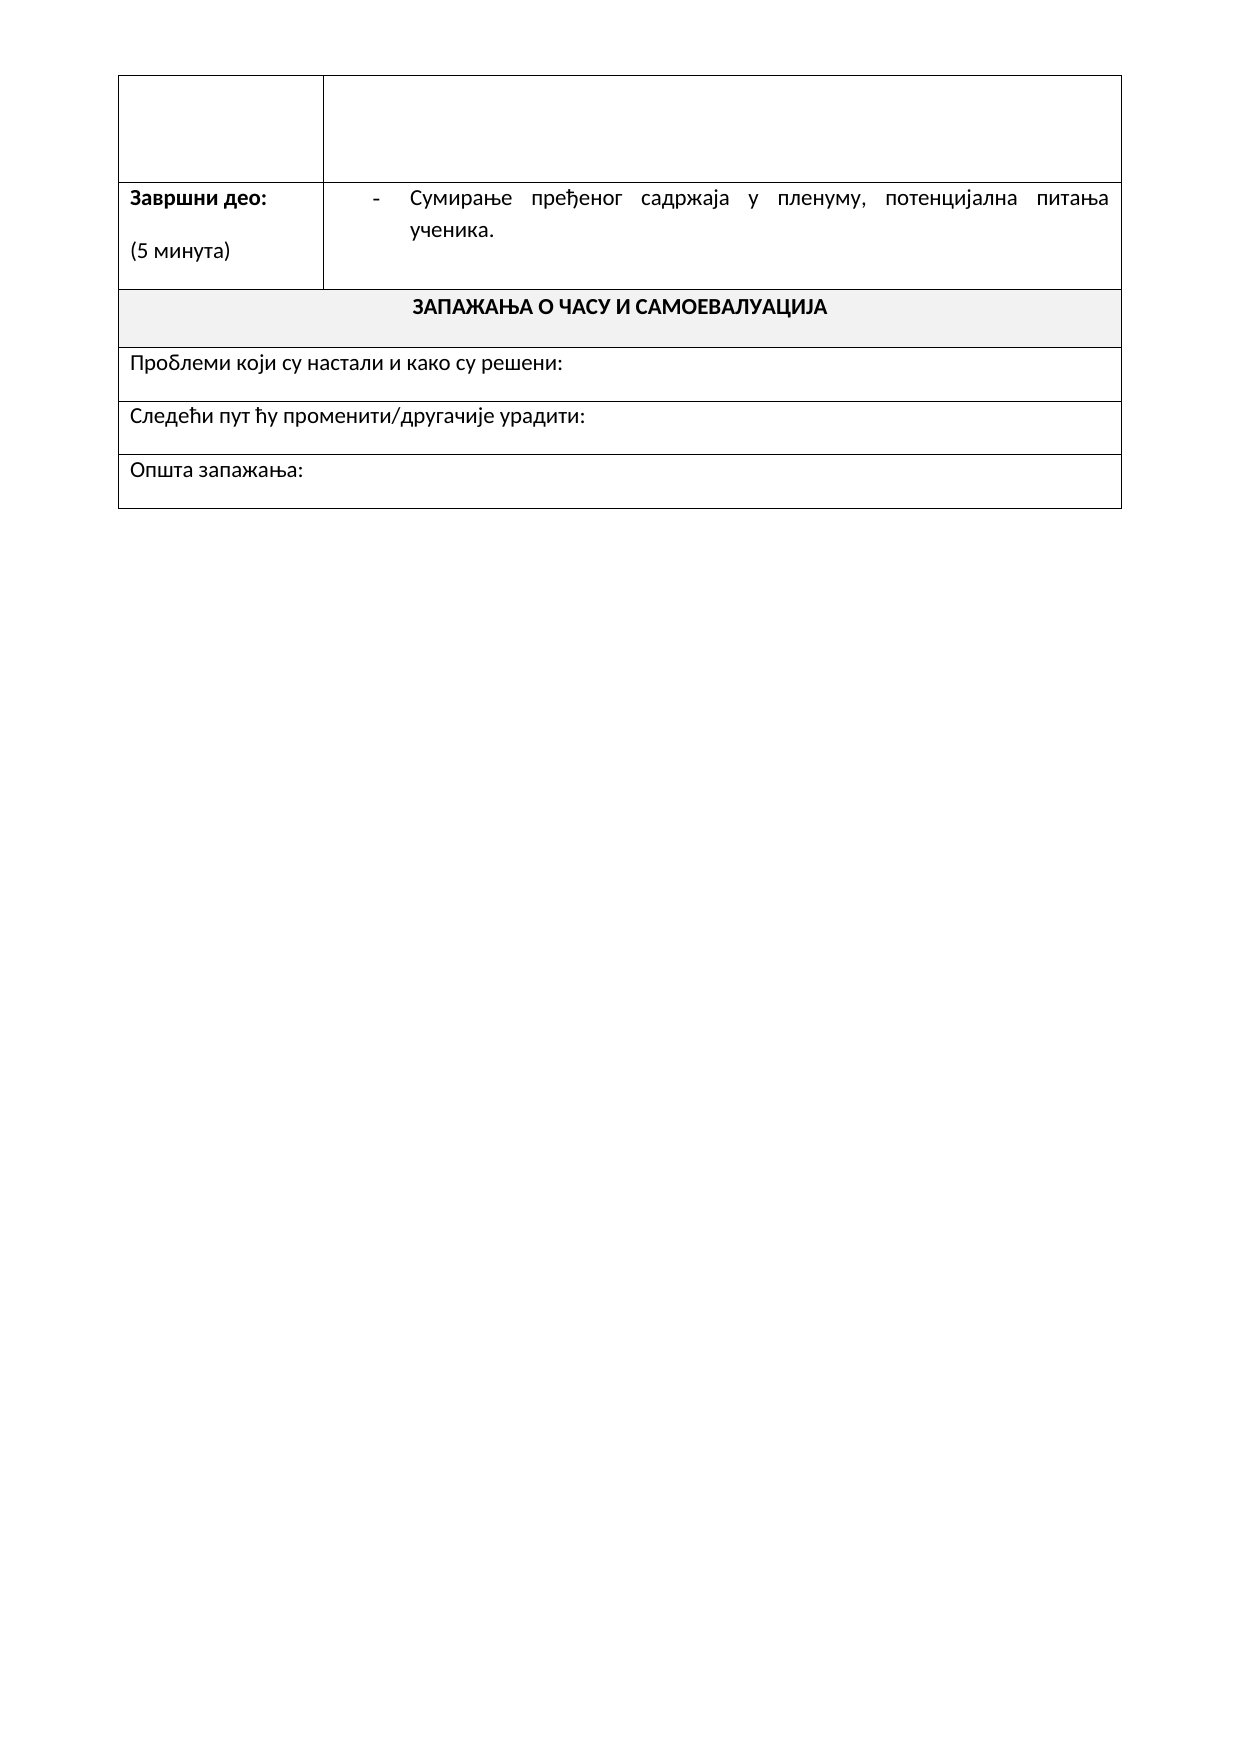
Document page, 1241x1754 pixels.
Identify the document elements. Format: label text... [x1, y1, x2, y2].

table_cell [119, 76, 323, 182]
table_cell Сумирање пређеног садржаја у пленуму, потенцијална питања ученика. [324, 183, 1121, 288]
table_cell Завршни део: (5 минута) [119, 183, 323, 288]
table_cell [324, 76, 1121, 182]
table_cell Општа запажања: [119, 455, 1121, 508]
table_cell ЗАПАЖАЊА О ЧАСУ И САМОЕВАЛУАЦИЈА [119, 290, 1121, 347]
table_cell Следећи пут ћу променити/другачије урадити: [119, 402, 1121, 454]
table_cell Проблеми који су настали и како су решени: [119, 348, 1121, 401]
